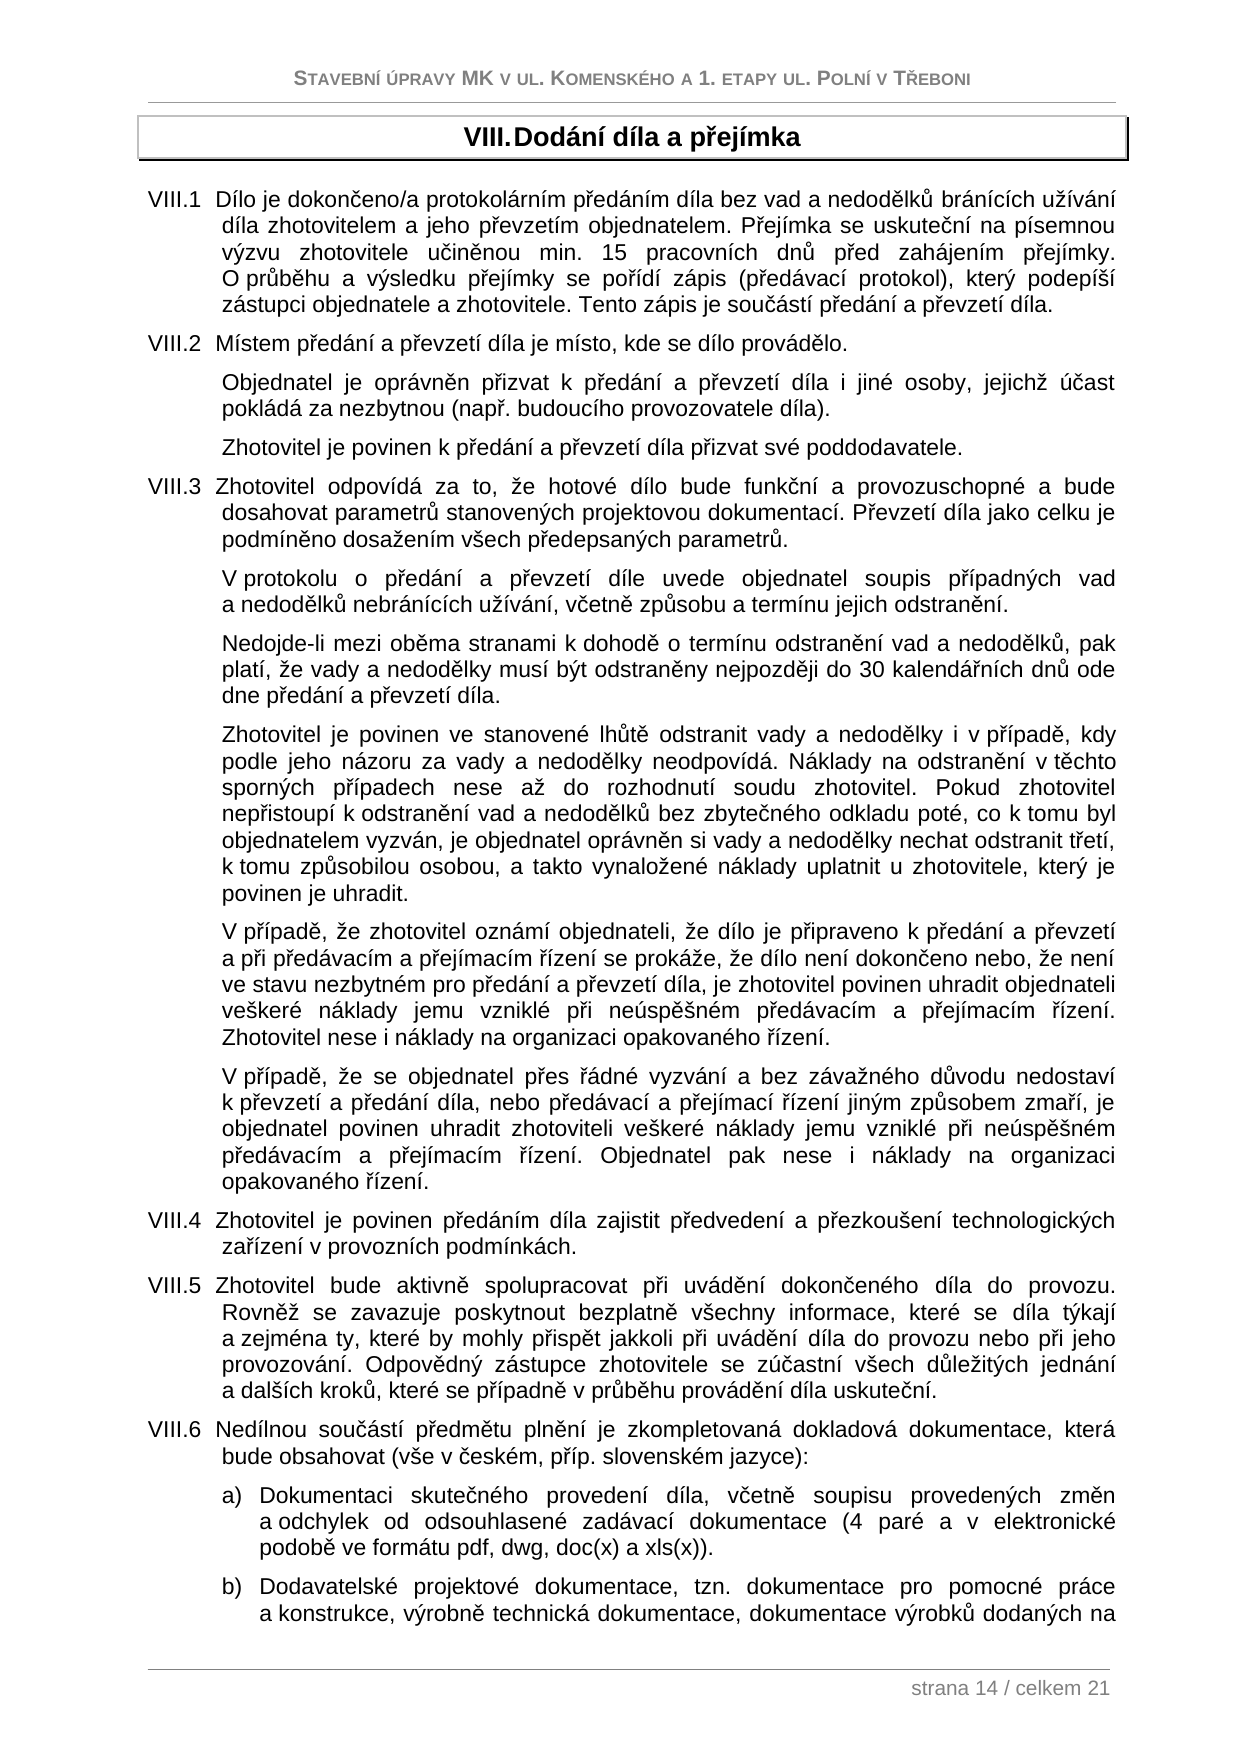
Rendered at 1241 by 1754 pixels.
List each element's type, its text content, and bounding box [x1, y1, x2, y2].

text V případě, že se objednatel přes řádné vyzvání a bez závažného důvodu nedostaví k převzetí a předání díla, nebo předávací a přejímací řízení jiným způsobem zmaří, je objednatel povinen uhradit zhotoviteli veškeré náklady jemu vzniklé při neúspěšném předávacím a přejímacím řízení. Objednatel pak nese i náklady na organizaci opakovaného řízení. [222, 1063, 1116, 1194]
list Dokumentaci skutečného provedení díla, včetně soupisu provedených změn a odchylek od odsouhlasené zadávací dokumentace (4 paré a v elektronické podobě ve formátu pdf, dwg, doc(x) a xls(x)). [222, 1482, 1116, 1561]
text Zhotovitel je povinen k předání a převzetí díla přizvat své poddodavatele. [222, 434, 1116, 461]
list Zhotovitel odpovídá za to, že hotové dílo bude funkční a provozuschopné a bude dosahovat parametrů stanovených projektovou dokumentací. Převzetí díla jako celku je podmíněno dosažením všech předepsaných parametrů. [148, 473, 1116, 552]
list Nedílnou součástí předmětu plnění je zkompletovaná dokladová dokumentace, která bude obsahovat (vše v českém, příp. slovenském jazyce): [148, 1416, 1116, 1469]
list Zhotovitel bude aktivně spolupracovat při uvádění dokončeného díla do provozu. Rovněž se zavazuje poskytnout bezplatně všechny informace, které se díla týkají a zejména ty, které by mohly přispět jakkoli při uvádění díla do provozu nebo při jeho provozování. Odpovědný zástupce zhotovitele se zúčastní všech důležitých jednání a dalších kroků, které se případně v průběhu provádění díla uskuteční. [148, 1272, 1116, 1404]
text V případě, že zhotovitel oznámí objednateli, že dílo je připraveno k předání a převzetí a při předávacím a přejímacím řízení se prokáže, že dílo není dokončeno nebo, že není ve stavu nezbytném pro předání a převzetí díla, je zhotovitel povinen uhradit objednateli veškeré náklady jemu vzniklé při neúspěšném předávacím a přejímacím řízení. Zhotovitel nese i náklady na organizaci opakovaného řízení. [222, 918, 1116, 1050]
text V protokolu o předání a převzetí díle uvede objednatel soupis případných vad a nedodělků nebránících užívání, včetně způsobu a termínu jejich odstranění. [222, 564, 1116, 617]
subtitle Dodání díla a přejímka [139, 117, 1125, 157]
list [222, 1573, 1116, 1626]
list Dílo je dokončeno/a protokolárním předáním díla bez vad a nedodělků bránících užívání díla zhotovitelem a jeho převzetím objednatelem. Přejímka se uskuteční na písemnou výzvu zhotovitele učiněnou min. 15 pracovních dnů před zahájením přejímky. O průběhu a výsledku přejímky se pořídí zápis (předávací protokol), který podepíší zástupci objednatele a zhotovitele. Tento zápis je součástí předání a převzetí díla. [148, 186, 1116, 318]
text Zhotovitel je povinen ve stanovené lhůtě odstranit vady a nedodělky i v případě, kdy podle jeho názoru za vady a nedodělky neodpovídá. Náklady na odstranění v těchto sporných případech nese až do rozhodnutí soudu zhotovitel. Pokud zhotovitel nepřistoupí k odstranění vad a nedodělků bez zbytečného odkladu poté, co k tomu byl objednatelem vyzván, je objednatel oprávněn si vady a nedodělky nechat odstranit třetí, k tomu způsobilou osobou, a takto vynaložené náklady uplatnit u zhotovitele, který je povinen je uhradit. [222, 721, 1116, 906]
list Zhotovitel je povinen předáním díla zajistit předvedení a přezkoušení technologických zařízení v provozních podmínkách. [148, 1207, 1116, 1259]
text Objednatel je oprávněn přizvat k předání a převzetí díla i jiné osoby, jejichž účast pokládá za nezbytnou (např. budoucího provozovatele díla). [222, 369, 1116, 422]
text Nedojde-li mezi oběma stranami k dohodě o termínu odstranění vad a nedodělků, pak platí, že vady a nedodělky musí být odstraněny nejpozději do 30 kalendářních dnů ode dne předání a převzetí díla. [222, 630, 1116, 709]
list Místem předání a převzetí díla je místo, kde se dílo provádělo. [148, 330, 1116, 356]
